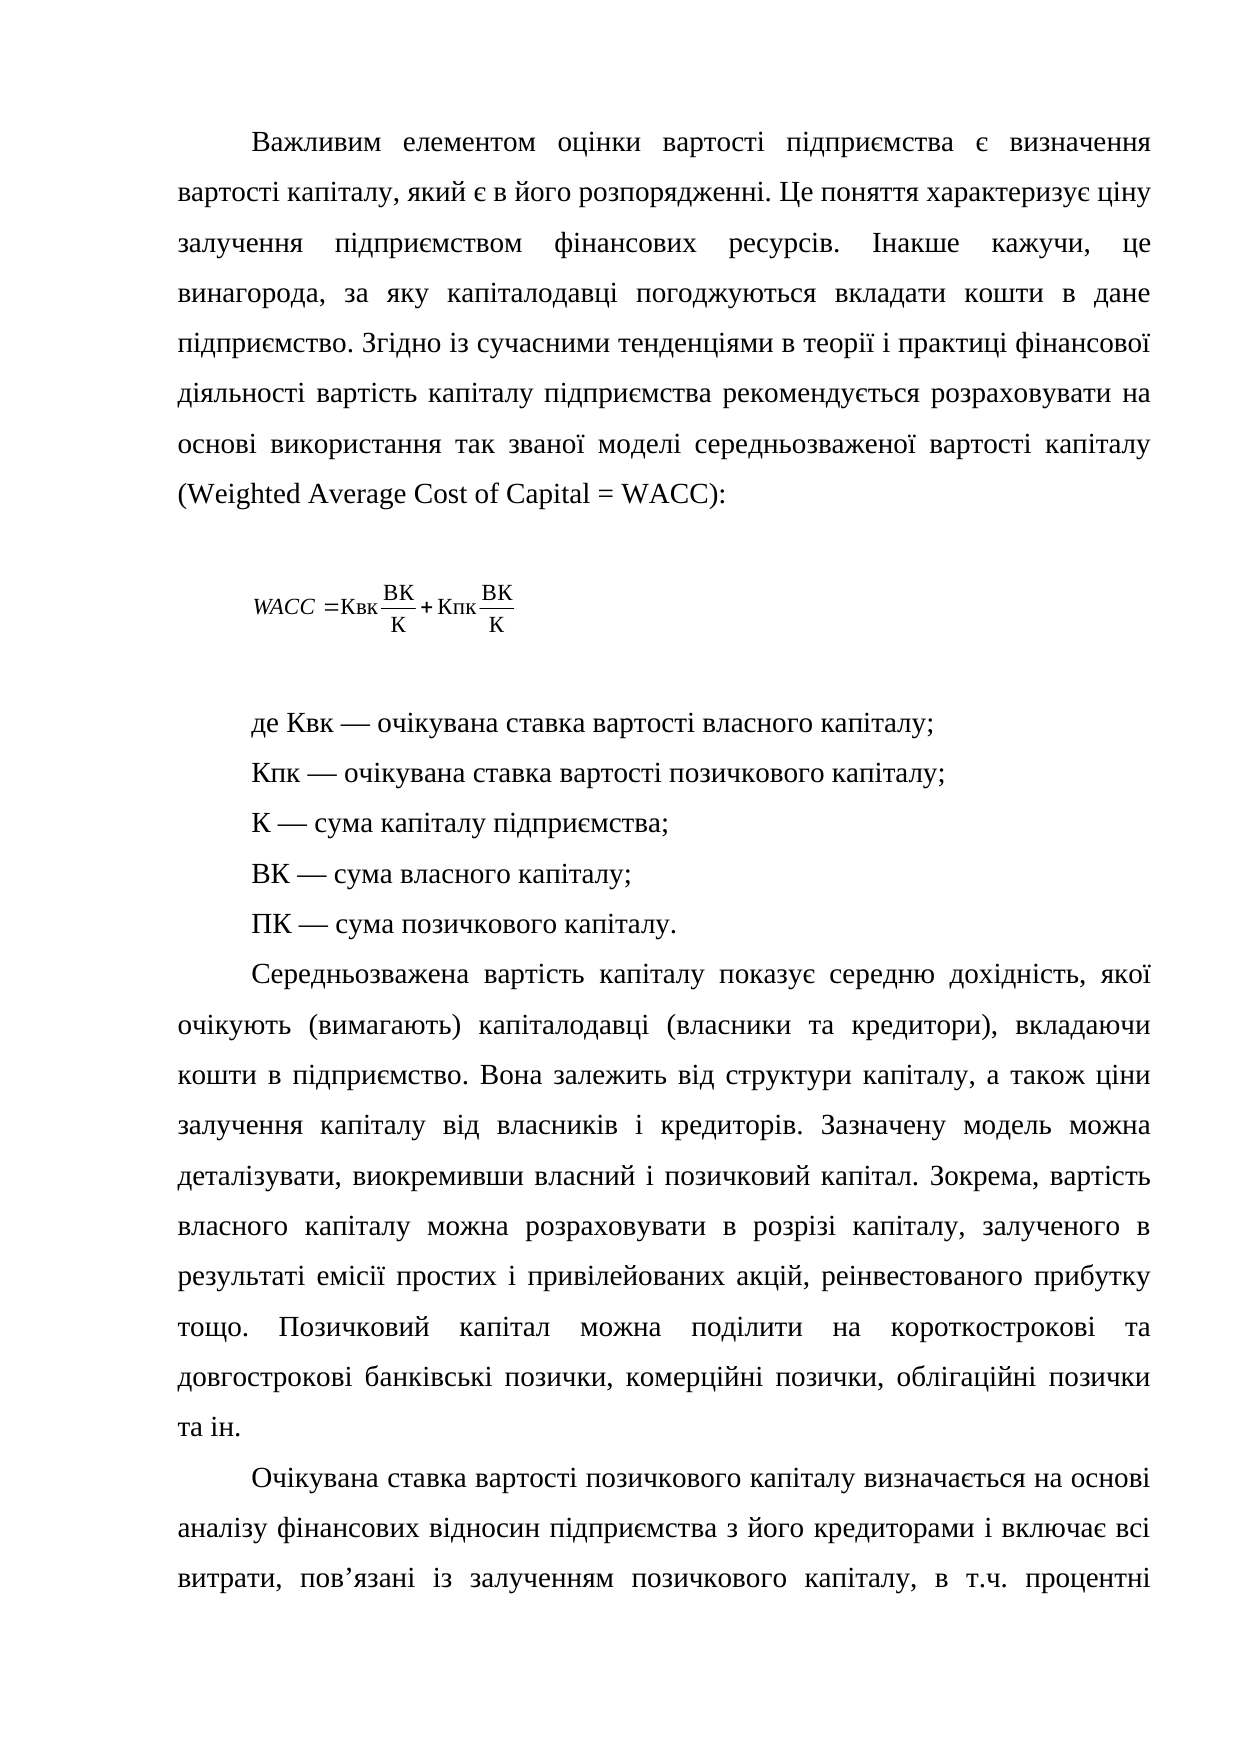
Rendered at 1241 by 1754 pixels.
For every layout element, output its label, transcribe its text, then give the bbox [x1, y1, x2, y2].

text ПК — сума позичкового капіталу. [177, 906, 1152, 940]
text К — сума капіталу підприємства; [177, 806, 1152, 839]
text де Квк — очікувана ставка вартості власного капіталу; [177, 705, 1152, 738]
text Середньозважена вартість капіталу показує середню дохідність, якої очікують (вимагають) капіталодавці (власники та кредитори), вкладаючи кошти в підприємство. Вона залежить від структури капіталу, а також ціни залучення капіталу від власників і кредиторів. Зазначену модель можна деталізувати, виокремивши власний і позичковий капітал. Зокрема, вартість власного капіталу можна розраховувати в розрізі капіталу, залученого в результаті емісії простих і привілейованих акцій, реінвестованого прибутку тощо. Позичковий капітал можна поділити на короткострокові та довгострокові банківські позички, комерційні позички, облігаційні позички та ін. [177, 957, 1152, 1443]
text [177, 1460, 1152, 1594]
text ВК — сума власного капіталу; [177, 856, 1152, 889]
text Важливим елементом оцінки вартості підприємства є визначення вартості капіталу, який є в його розпорядженні. Це поняття характеризує ціну залучення підприємством фінансових ресурсів. Інакше кажучи, це винагорода, за яку капіталодавці погоджуються вкладати кошти в дане підприємство. Згідно із сучасними тенденціями в теорії і практиці фінансової діяльності вартість капіталу підприємства рекомендується розраховувати на основі використання так званої моделі середньозваженої вартості капіталу (Weighted Average Cost of Capital = WACC): [177, 124, 1152, 510]
text Кпк — очікувана ставка вартості позичкового капіталу; [177, 755, 1152, 789]
